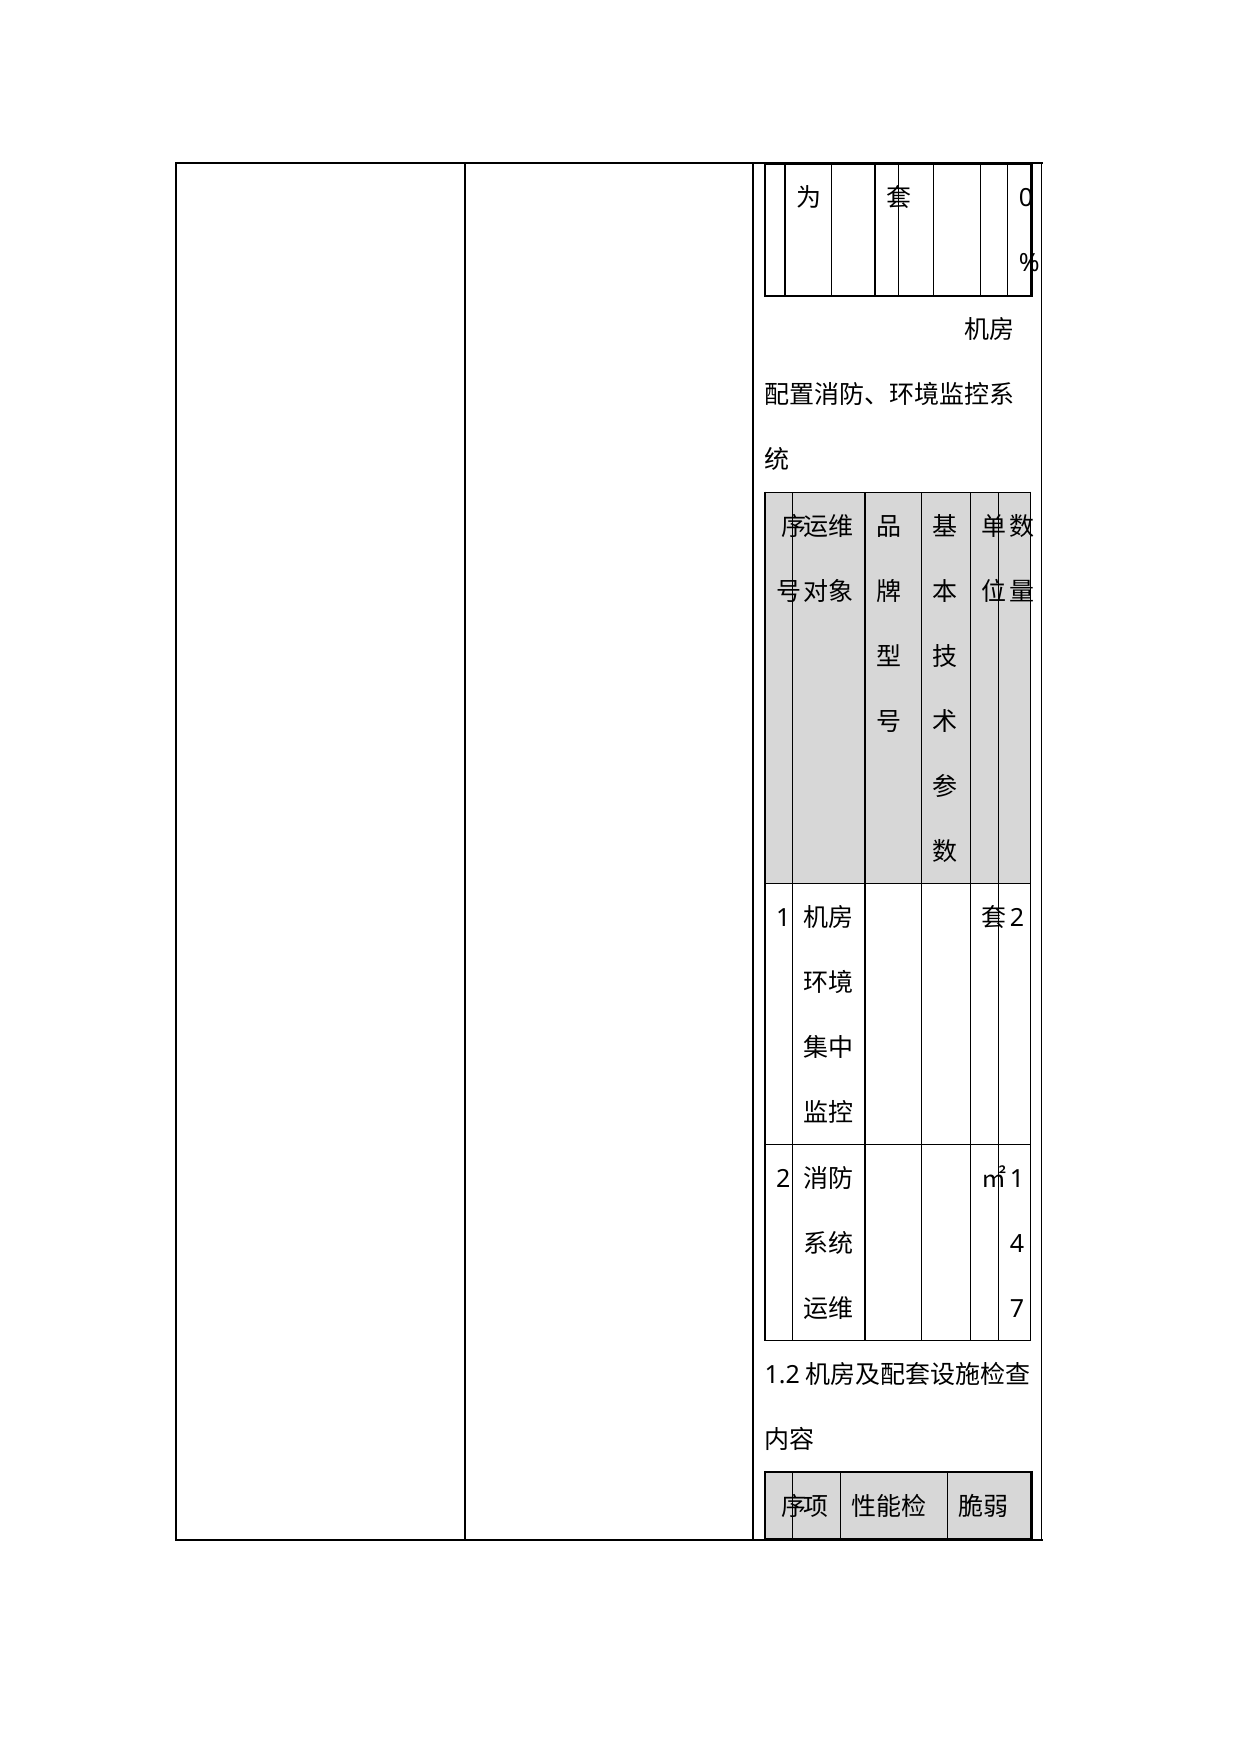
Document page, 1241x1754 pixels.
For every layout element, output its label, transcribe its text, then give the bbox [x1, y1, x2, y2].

table_cell ★ [466, 164, 752, 1539]
table_cell 1 [177, 164, 464, 1539]
